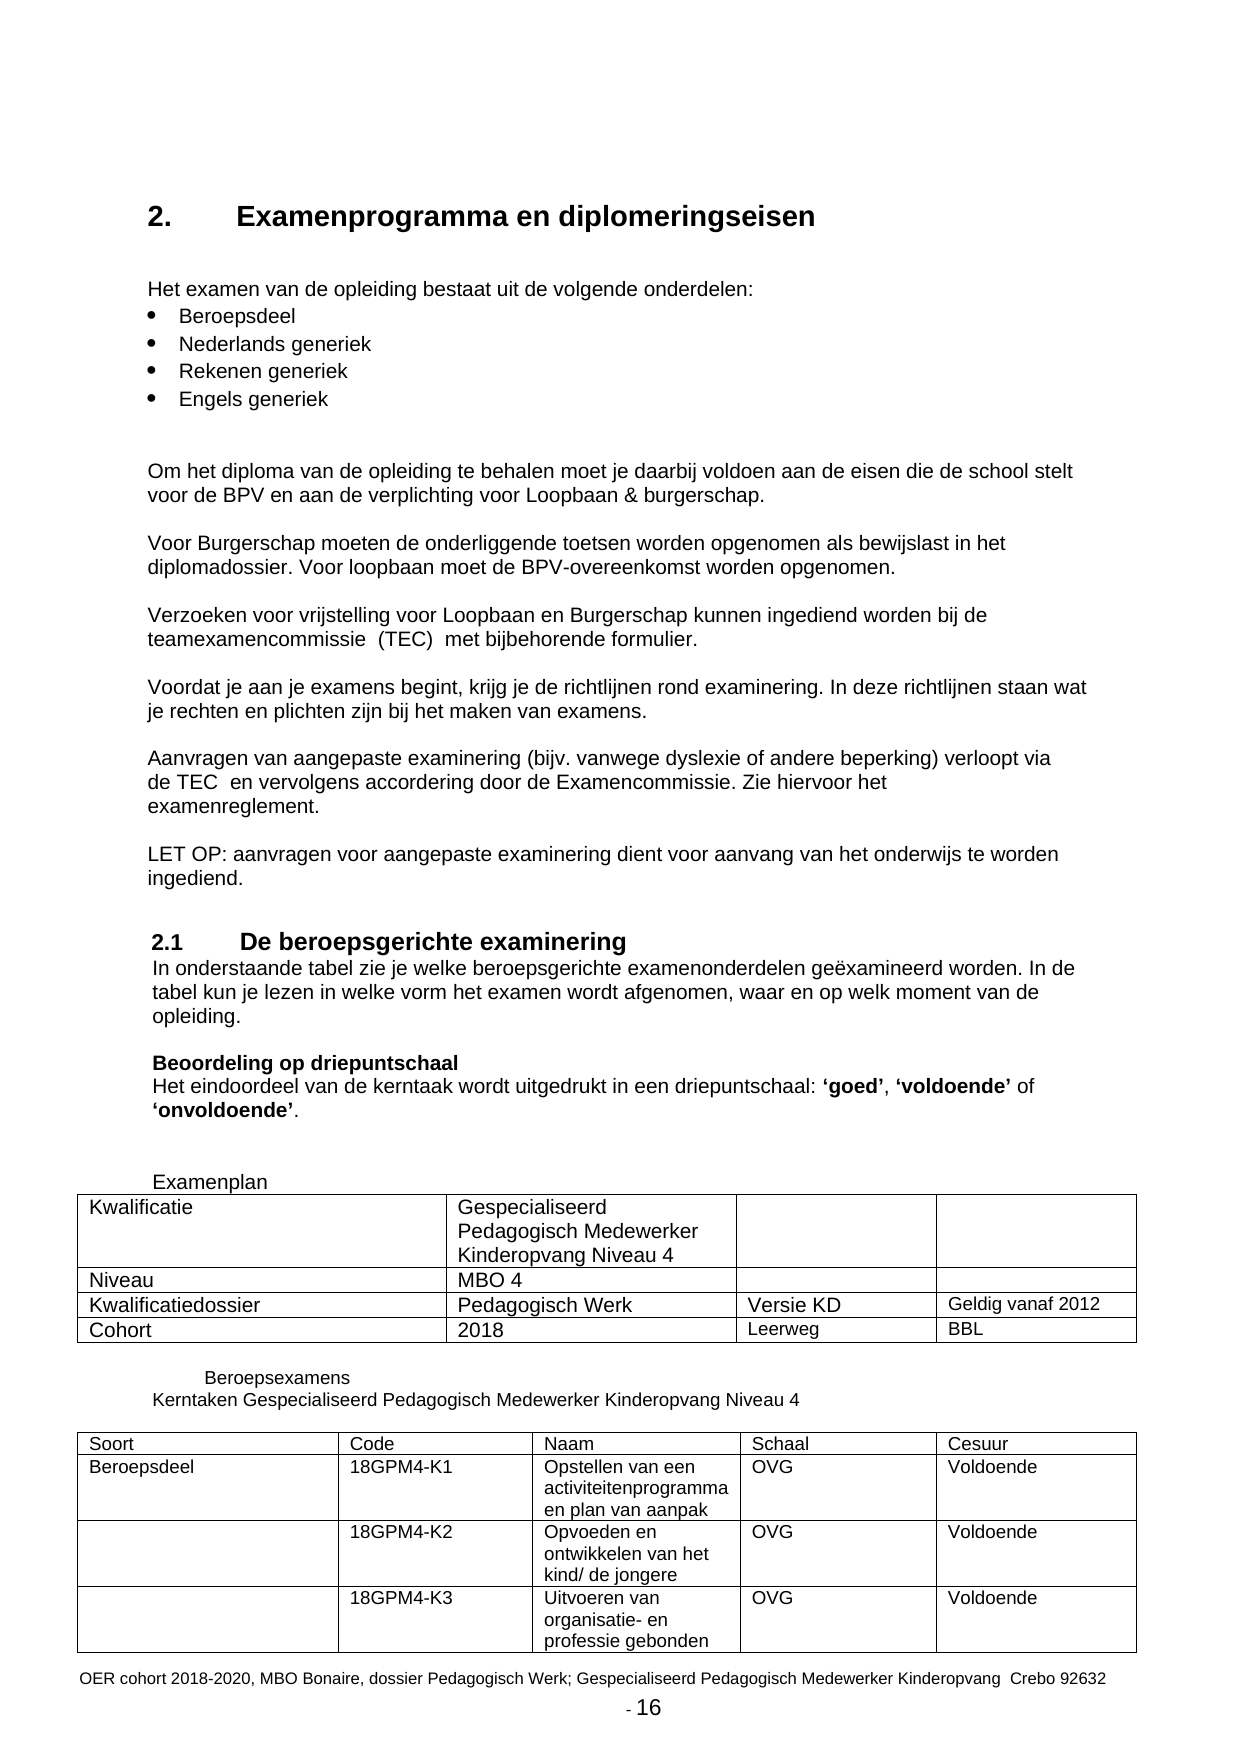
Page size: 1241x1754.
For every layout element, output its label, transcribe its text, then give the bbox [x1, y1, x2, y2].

table_cell 18GPM4-K3 [339, 1587, 532, 1652]
table_header Naam [533, 1433, 740, 1454]
text Examenplan [152, 1170, 1123, 1194]
table_cell Voldoende [937, 1587, 1136, 1652]
text In onderstaande tabel zie je welke beroepsgerichte examenonderdelen geëxamineerd worden. In de tabel kun je lezen in welke vorm het examen wordt afgenomen, waar en op welk moment van de opleiding. [152, 956, 1123, 1028]
text Om het diploma van de opleiding te behalen moet je daarbij voldoen aan de eisen die de school stelt voor de BPV en aan de verplichting voor Loopbaan & burgerschap. [147, 459, 1076, 507]
table_cell Versie KD [737, 1293, 936, 1317]
table_cell Opstellen van een activiteitenprogramma en plan van aanpak [533, 1455, 740, 1520]
table_cell [78, 1521, 338, 1586]
list Beroepsdeel [147, 301, 1123, 329]
text Kerntaken Gespecialiseerd Pedagogisch Medewerker Kinderopvang Niveau 4 [152, 1389, 1123, 1410]
text Verzoeken voor vrijstelling voor Loopbaan en Burgerschap kunnen ingediend worden bij de teamexamencommissie (TEC) met bijbehorende formulier. [147, 602, 1078, 650]
table_cell [78, 1587, 338, 1652]
table_cell Voldoende [937, 1521, 1136, 1586]
table_cell Pedagogisch Werk [447, 1293, 736, 1317]
table_cell Voldoende [937, 1455, 1136, 1520]
text Voordat je aan je examens begint, krijg je de richtlijnen rond examinering. In deze richtlijnen staan wat je rechten en plichten zijn bij het maken van examens. [147, 674, 1102, 722]
table_cell BBL [937, 1318, 1136, 1342]
table_cell Cohort [78, 1318, 446, 1342]
table_cell OVG [741, 1587, 936, 1652]
table_header Schaal [741, 1433, 936, 1454]
table_cell [937, 1268, 1136, 1292]
table_cell MBO 4 [447, 1268, 736, 1292]
table_cell [737, 1268, 936, 1292]
table_cell OVG [741, 1521, 936, 1586]
table_cell 18GPM4-K2 [339, 1521, 532, 1586]
text Het eindoordeel van de kerntaak wordt uitgedrukt in een driepuntschaal: ‘goed’, ‘voldoende’ of [152, 1074, 1123, 1098]
table_cell OVG [741, 1455, 936, 1520]
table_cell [533, 1587, 740, 1652]
text ‘onvoldoende’. [152, 1098, 1123, 1122]
table_cell Kwalificatiedossier [78, 1293, 446, 1317]
table_cell Geldig vanaf 2012 [937, 1293, 1136, 1317]
text Beroepsexamens [152, 1367, 1123, 1389]
table_header Soort [78, 1433, 338, 1454]
table_header Kwalificatie [78, 1195, 446, 1267]
table_header [937, 1195, 1136, 1267]
list Rekenen generiek [147, 356, 1123, 384]
table_cell Opvoeden en ontwikkelen van het kind/ de jongere [533, 1521, 740, 1586]
table_header Gespecialiseerd Pedagogisch Medewerker Kinderopvang Niveau 4 [447, 1195, 736, 1267]
text Beoordeling op driepuntschaal [152, 1050, 1123, 1074]
text Het examen van de opleiding bestaat uit de volgende onderdelen: [147, 277, 1123, 301]
table_cell Beroepsdeel [78, 1455, 338, 1520]
table_cell Niveau [78, 1268, 446, 1292]
text Aanvragen van aangepaste examinering (bijv. vanwege dyslexie of andere beperking) verloopt via de TEC en vervolgens accordering door de Examencommissie. Zie hiervoor het examenreglement. [147, 746, 1055, 818]
subtitle De beroepsgerichte examinering [151, 927, 1123, 956]
table_header Cesuur [937, 1433, 1136, 1454]
table_cell Leerweg [737, 1318, 936, 1342]
list Nederlands generiek [147, 329, 1123, 356]
text Voor Burgerschap moeten de onderliggende toetsen worden opgenomen als bewijslast in het diplomadossier. Voor loopbaan moet de BPV-overeenkomst worden opgenomen. [147, 531, 1123, 579]
table_cell 2018 [447, 1318, 736, 1342]
table_header Code [339, 1433, 532, 1454]
text LET OP: aanvragen voor aangepaste examinering dient voor aanvang van het onderwijs te worden ingediend. [147, 842, 1123, 890]
list Engels generiek [147, 384, 1123, 411]
subtitle Examenprogramma en diplomeringseisen [147, 199, 1123, 232]
table_cell 18GPM4-K1 [339, 1455, 532, 1520]
table_header [737, 1195, 936, 1267]
